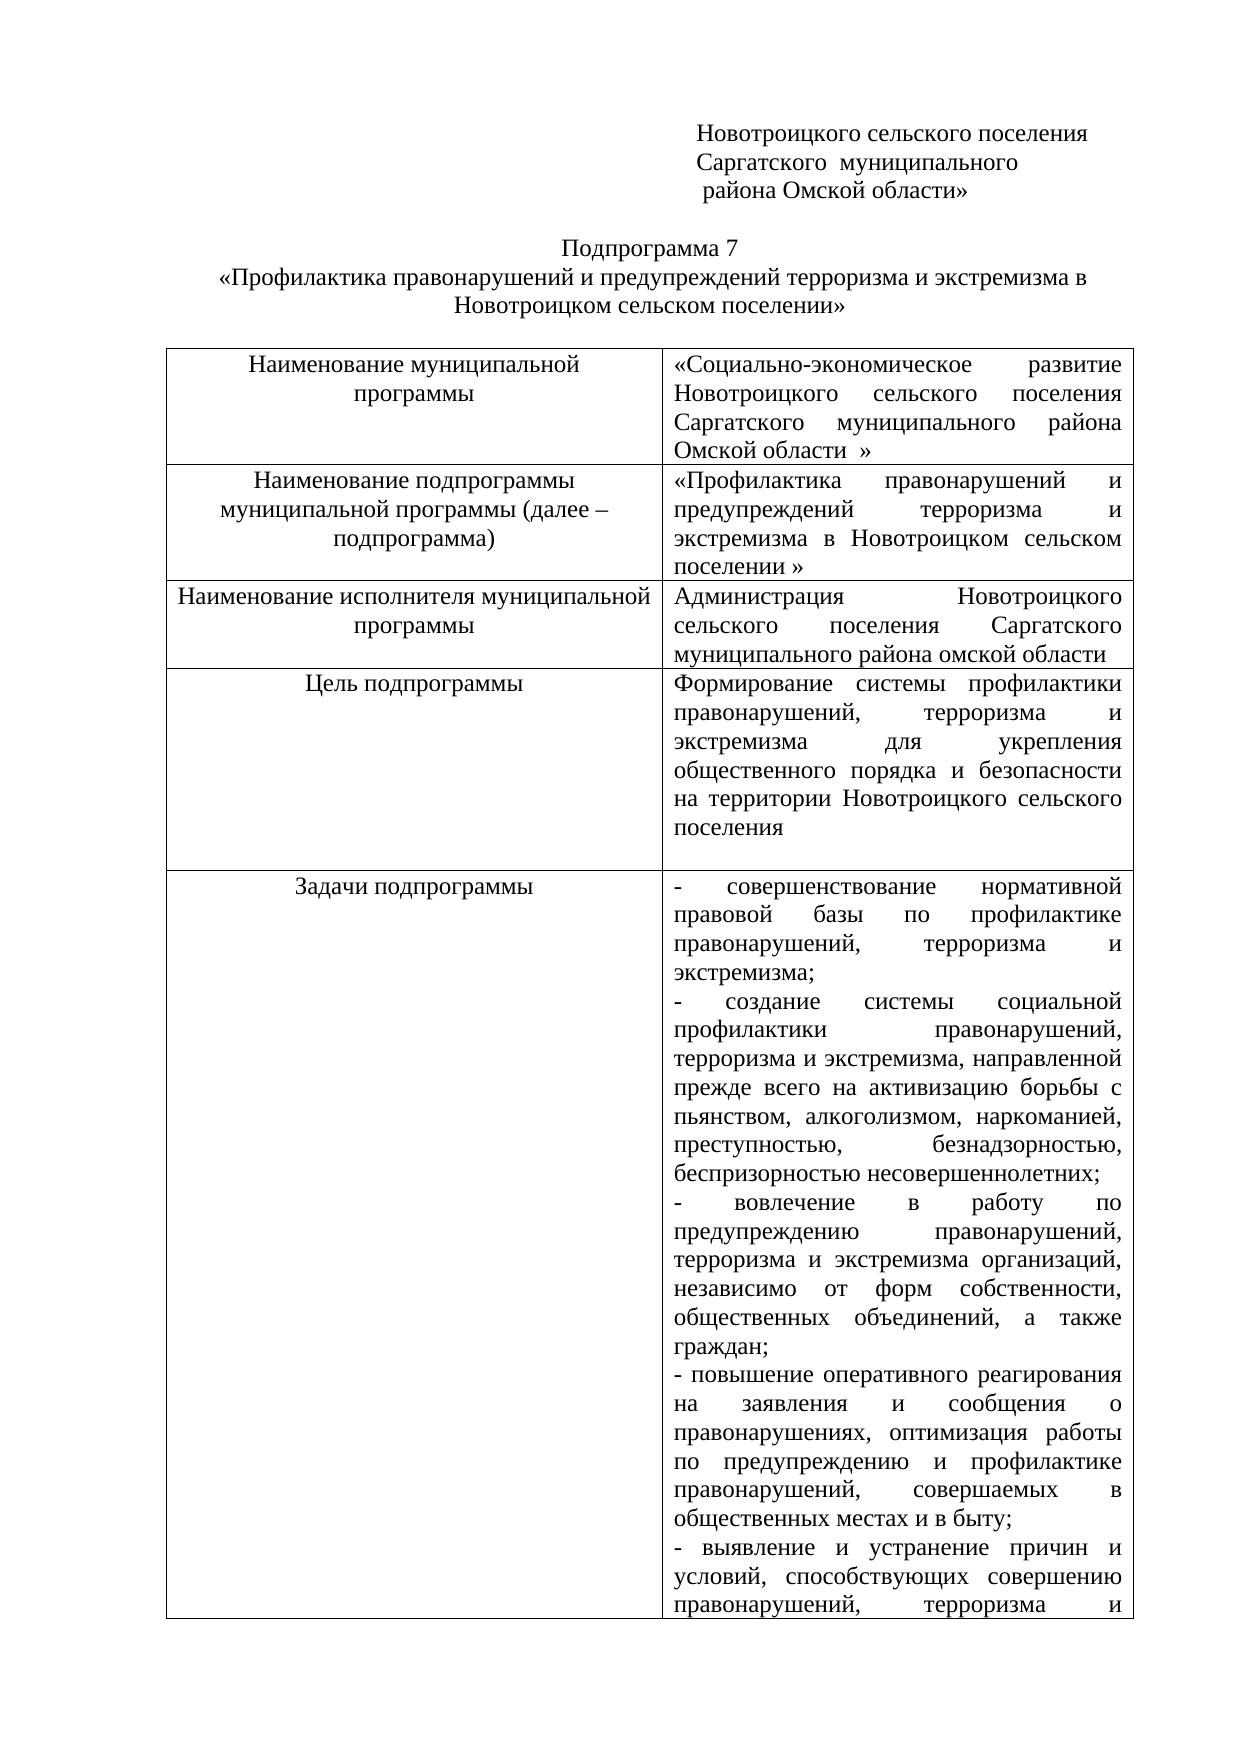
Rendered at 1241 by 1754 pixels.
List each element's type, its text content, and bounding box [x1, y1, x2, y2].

table_cell Наименование подпрограммы муниципальной программы (далее – подпрограмма) [167, 465, 662, 580]
table_header «Социально-экономическое развитие Новотроицкого сельского поселения Саргатского муниципального района Омской области » [663, 349, 1133, 464]
table_cell Администрация Новотроицкого сельского поселения Саргатского муниципального района омской области [663, 581, 1133, 667]
table_cell Цель подпрограммы [167, 669, 662, 870]
text Подпрограмма 7 [177, 233, 1122, 262]
table_cell Задачи подпрограммы [167, 871, 662, 1618]
text района Омской области» [177, 176, 1122, 204]
text «Профилактика правонарушений и предупреждений терроризма и экстремизма в Новотроицком сельском поселении» [177, 262, 1122, 319]
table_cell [663, 871, 1133, 1618]
text Новотроицкого сельского поселения [177, 118, 1122, 147]
table_cell Формирование системы профилактики правонарушений, терроризма и экстремизма для укрепления общественного порядка и безопасности на территории Новотроицкого сельского поселения [663, 669, 1133, 870]
table_cell «Профилактика правонарушений и предупреждений терроризма и экстремизма в Новотроицком сельском поселении » [663, 465, 1133, 580]
table_cell Наименование исполнителя муниципальной программы [167, 581, 662, 667]
text Саргатского муниципального [177, 147, 1122, 176]
table_header Наименование муниципальной программы [167, 349, 662, 464]
